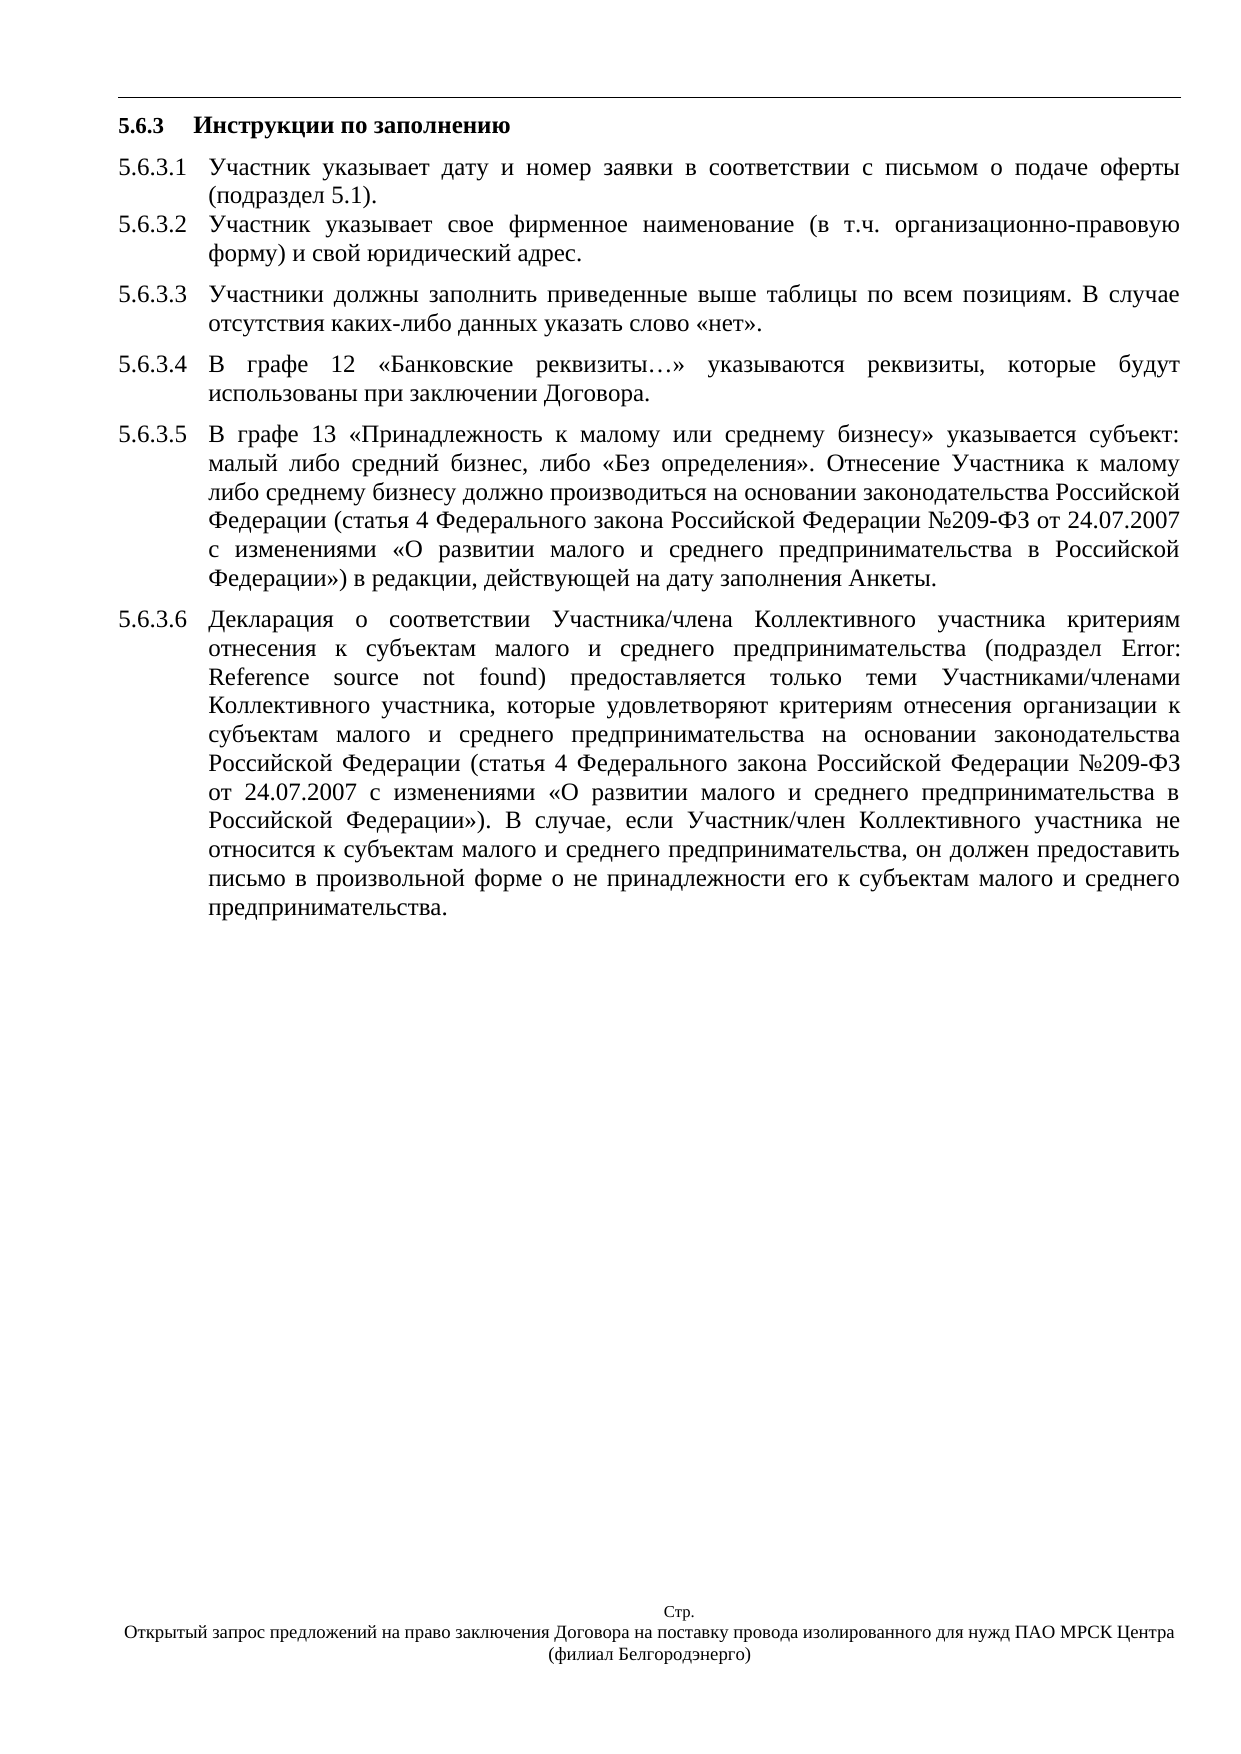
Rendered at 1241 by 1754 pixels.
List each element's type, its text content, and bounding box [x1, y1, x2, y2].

list Участник указывает свое фирменное наименование (в т.ч. организационно-правовую форму) и свой юридический адрес. [118, 209, 1181, 267]
subtitle Инструкции по заполнению [118, 111, 1181, 139]
list В графе 12 «Банковские реквизиты…» указываются реквизиты, которые будут использованы при заключении Договора. [118, 349, 1181, 407]
list В графе 13 «Принадлежность к малому или среднему бизнесу» указывается субъект: малый либо средний бизнес, либо «Без определения». Отнесение Участника к малому либо среднему бизнесу должно производиться на основании законодательства Российской Федерации (статья 4 Федерального закона Российской Федерации №209-ФЗ от 24.07.2007 с изменениями «О развитии малого и среднего предпринимательства в Российской Федерации») в редакции, действующей на дату заполнения Анкеты. [118, 419, 1181, 592]
list Участники должны заполнить приведенные выше таблицы по всем позициям. В случае отсутствия каких-либо данных указать слово «нет». [118, 279, 1181, 337]
